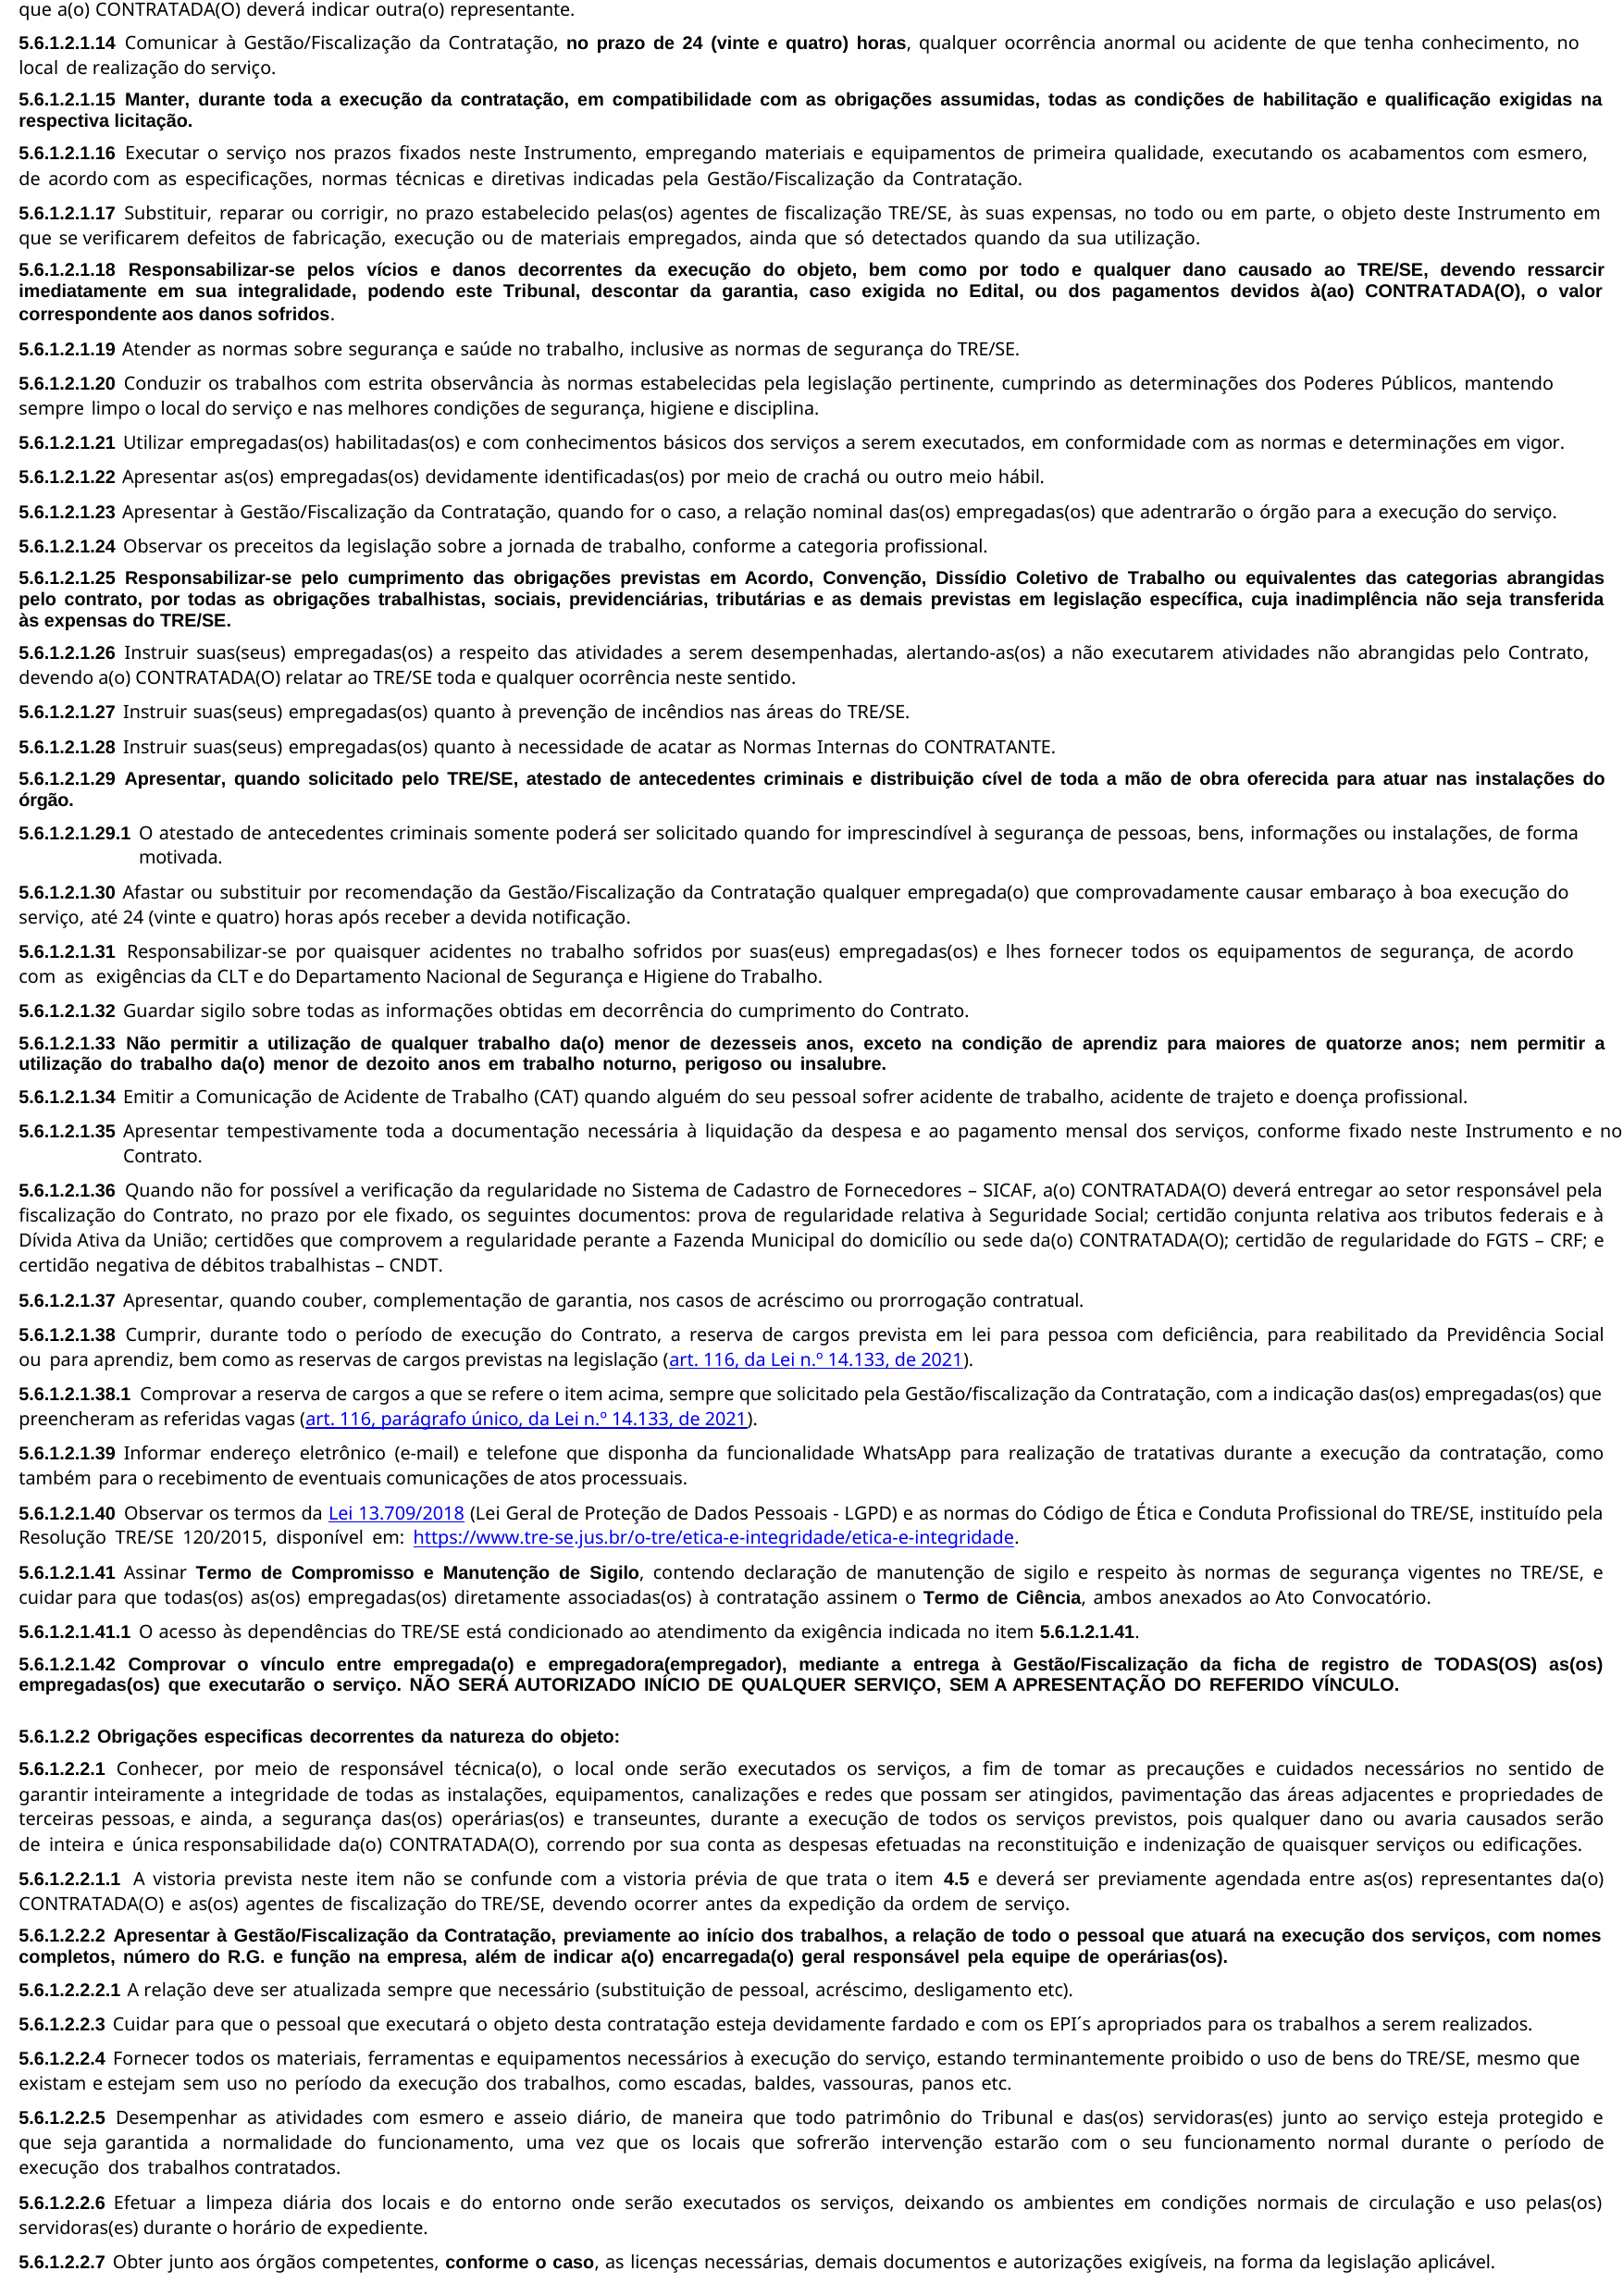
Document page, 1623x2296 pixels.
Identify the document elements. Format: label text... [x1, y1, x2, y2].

subtitle Não permitir a utilização de qualquer trabalho da(o) menor de dezesseis anos, exceto na condição de aprendiz para maiores de quatorze anos; nem permitir a utilização do trabalho da(o) menor de dezoito anos em trabalho noturno, perigoso ou insalubre. [19, 1033, 1604, 1074]
list Instruir suas(seus) empregadas(os) quanto à necessidade de acatar as Normas Internas do CONTRATANTE. [19, 734, 1623, 759]
list Obter junto aos órgãos competentes, conforme o caso, as licenças necessárias, demais documentos e autorizações exigíveis, na forma da legislação aplicável. [19, 2249, 1623, 2274]
list Quando não for possível a verificação da regularidade no Sistema de Cadastro de Fornecedores – SICAF, a(o) CONTRATADA(O) deverá entregar ao setor responsável pela fiscalização do Contrato, no prazo por ele fixado, os seguintes documentos: prova de regularidade relativa à Seguridade Social; certidão conjunta relativa aos tributos federais e à Dívida Ativa da União; certidões que comprovem a regularidade perante a Fazenda Municipal do domicílio ou sede da(o) CONTRATADA(O); certidão de regularidade do FGTS – CRF; e certidão negativa de débitos trabalhistas – CNDT. [19, 1178, 1604, 1278]
subtitle Apresentar, quando solicitado pelo TRE/SE, atestado de antecedentes criminais e distribuição cível de toda a mão de obra oferecida para atuar nas instalações do órgão. [19, 768, 1604, 811]
list Comprovar a reserva de cargos a que se refere o item acima, sempre que solicitado pela Gestão/fiscalização da Contratação, com a indicação das(os) empregadas(os) que preencheram as referidas vagas (art. 116, parágrafo único, da Lei n.º 14.133, de 2021). [19, 1381, 1604, 1431]
list Fornecer todos os materiais, ferramentas e equipamentos necessários à execução do serviço, estando terminantemente proibido o uso de bens do TRE/SE, mesmo que existam e estejam sem uso no período da execução dos trabalhos, como escadas, baldes, vassouras, panos etc. [19, 2045, 1604, 2095]
list Substituir, reparar ou corrigir, no prazo estabelecido pelas(os) agentes de fiscalização TRE/SE, às suas expensas, no todo ou em parte, o objeto deste Instrumento em que se verificarem defeitos de fabricação, execução ou de materiais empregados, ainda que só detectados quando da sua utilização. [19, 200, 1604, 250]
text que a(o) CONTRATADA(O) deverá indicar outra(o) representante. [19, 0, 1623, 20]
list Executar o serviço nos prazos fixados neste Instrumento, empregando materiais e equipamentos de primeira qualidade, executando os acabamentos com esmero, de acordo com as especificações, normas técnicas e diretivas indicadas pela Gestão/Fiscalização da Contratação. [19, 141, 1604, 191]
list Atender as normas sobre segurança e saúde no trabalho, inclusive as normas de segurança do TRE/SE. [19, 336, 1623, 361]
list Instruir suas(seus) empregadas(os) quanto à prevenção de incêndios nas áreas do TRE/SE. [19, 700, 1623, 725]
list Cuidar para que o pessoal que executará o objeto desta contratação esteja devidamente fardado e com os EPI´s apropriados para os trabalhos a serem realizados. [19, 2011, 1623, 2036]
subtitle Apresentar à Gestão/Fiscalização da Contratação, previamente ao início dos trabalhos, a relação de todo o pessoal que atuará na execução dos serviços, com nomes completos, número do R.G. e função na empresa, além de indicar a(o) encarregada(o) geral responsável pela equipe de operárias(os). [19, 1925, 1604, 1967]
subtitle Responsabilizar-se pelo cumprimento das obrigações previstas em Acordo, Convenção, Dissídio Coletivo de Trabalho ou equivalentes das categorias abrangidas pelo contrato, por todas as obrigações trabalhistas, sociais, previdenciárias, tributárias e as demais previstas em legislação específica, cuja inadimplência não seja transferida às expensas do TRE/SE. [19, 567, 1604, 630]
list Efetuar a limpeza diária dos locais e do entorno onde serão executados os serviços, deixando os ambientes em condições normais de circulação e uso pelas(os) servidoras(es) durante o horário de expediente. [19, 2190, 1604, 2240]
list Instruir suas(seus) empregadas(os) a respeito das atividades a serem desempenhadas, alertando-as(os) a não executarem atividades não abrangidas pelo Contrato, devendo a(o) CONTRATADA(O) relatar ao TRE/SE toda e qualquer ocorrência neste sentido. [19, 640, 1604, 690]
subtitle Responsabilizar-se pelos vícios e danos decorrentes da execução do objeto, bem como por todo e qualquer dano causado ao TRE/SE, devendo ressarcir imediatamente em sua integralidade, podendo este Tribunal, descontar da garantia, caso exigida no Edital, ou dos pagamentos devidos à(ao) CONTRATADA(O), o valor correspondente aos danos sofridos. [19, 259, 1604, 327]
list A vistoria prevista neste item não se confunde com a vistoria prévia de que trata o item 4.5 e deverá ser previamente agendada entre as(os) representantes da(o) CONTRATADA(O) e as(os) agentes de fiscalização do TRE/SE, devendo ocorrer antes da expedição da ordem de serviço. [19, 1866, 1605, 1916]
subtitle Manter, durante toda a execução da contratação, em compatibilidade com as obrigações assumidas, todas as condições de habilitação e qualificação exigidas na respectiva licitação. [19, 89, 1604, 130]
list Obrigações especificas decorrentes da natureza do objeto: [19, 1726, 1623, 1747]
list Desempenhar as atividades com esmero e asseio diário, de maneira que todo patrimônio do Tribunal e das(os) servidoras(es) junto ao serviço esteja protegido e que seja garantida a normalidade do funcionamento, uma vez que os locais que sofrerão intervenção estarão com o seu funcionamento normal durante o período de execução dos trabalhos contratados. [19, 2105, 1604, 2180]
subtitle Comprovar o vínculo entre empregada(o) e empregadora(empregador), mediante a entrega à Gestão/Fiscalização da ficha de registro de TODAS(OS) as(os) empregadas(os) que executarão o serviço. NÃO SERÁ AUTORIZADO INÍCIO DE QUALQUER SERVIÇO, SEM A APRESENTAÇÃO DO REFERIDO VÍNCULO. [19, 1653, 1604, 1695]
list Responsabilizar-se por quaisquer acidentes no trabalho sofridos por suas(eus) empregadas(os) e lhes fornecer todos os equipamentos de segurança, de acordo com as exigências da CLT e do Departamento Nacional de Segurança e Higiene do Trabalho. [19, 938, 1604, 988]
list Conhecer, por meio de responsável técnica(o), o local onde serão executados os serviços, a fim de tomar as precauções e cuidados necessários no sentido de garantir inteiramente a integridade de todas as instalações, equipamentos, canalizações e redes que possam ser atingidos, pavimentação das áreas adjacentes e propriedades de terceiras pessoas, e ainda, a segurança das(os) operárias(os) e transeuntes, durante a execução de todos os serviços previstos, pois qualquer dano ou avaria causados serão de inteira e única responsabilidade da(o) CONTRATADA(O), correndo por sua conta as despesas efetuadas na reconstituição e indenização de quaisquer serviços ou edificações. [19, 1756, 1605, 1856]
list Guardar sigilo sobre todas as informações obtidas em decorrência do cumprimento do Contrato. [19, 998, 1623, 1023]
list Conduzir os trabalhos com estrita observância às normas estabelecidas pela legislação pertinente, cumprindo as determinações dos Poderes Públicos, mantendo sempre limpo o local do serviço e nas melhores condições de segurança, higiene e disciplina. [19, 370, 1604, 420]
list Cumprir, durante todo o período de execução do Contrato, a reserva de cargos prevista em lei para pessoa com deficiência, para reabilitado da Previdência Social ou para aprendiz, bem como as reservas de cargos previstas na legislação (art. 116, da Lei n.º 14.133, de 2021). [19, 1322, 1604, 1371]
list Observar os termos da Lei 13.709/2018 (Lei Geral de Proteção de Dados Pessoais - LGPD) e as normas do Código de Ética e Conduta Profissional do TRE/SE, instituído pela Resolução TRE/SE 120/2015, disponível em: https://www.tre-se.jus.br/o-tre/etica-e-integridade/etica-e-integridade. [19, 1500, 1604, 1550]
list Utilizar empregadas(os) habilitadas(os) e com conhecimentos básicos dos serviços a serem executados, em conformidade com as normas e determinações em vigor. [19, 429, 1623, 454]
list Apresentar à Gestão/Fiscalização da Contratação, quando for o caso, a relação nominal das(os) empregadas(os) que adentrarão o órgão para a execução do serviço. [19, 499, 1623, 524]
list O acesso às dependências do TRE/SE está condicionado ao atendimento da exigência indicada no item 5.6.1.2.1.41. [19, 1619, 1623, 1644]
list Emitir a Comunicação de Acidente de Trabalho (CAT) quando alguém do seu pessoal sofrer acidente de trabalho, acidente de trajeto e doença profissional. [19, 1084, 1623, 1109]
list Comunicar à Gestão/Fiscalização da Contratação, no prazo de 24 (vinte e quatro) horas, qualquer ocorrência anormal ou acidente de que tenha conhecimento, no local de realização do serviço. [19, 30, 1604, 80]
list Apresentar, quando couber, complementação de garantia, nos casos de acréscimo ou prorrogação contratual. [19, 1287, 1623, 1312]
list Apresentar tempestivamente toda a documentação necessária à liquidação da despesa e ao pagamento mensal dos serviços, conforme fixado neste Instrumento e no Contrato. [19, 1118, 1623, 1168]
list Afastar ou substituir por recomendação da Gestão/Fiscalização da Contratação qualquer empregada(o) que comprovadamente causar embaraço à boa execução do serviço, até 24 (vinte e quatro) horas após receber a devida notificação. [19, 879, 1604, 929]
list Informar endereço eletrônico (e-mail) e telefone que disponha da funcionalidade WhatsApp para realização de tratativas durante a execução da contratação, como também para o recebimento de eventuais comunicações de atos processuais. [19, 1441, 1604, 1491]
list Apresentar as(os) empregadas(os) devidamente identificadas(os) por meio de crachá ou outro meio hábil. [19, 465, 1623, 489]
list Assinar Termo de Compromisso e Manutenção de Sigilo, contendo declaração de manutenção de sigilo e respeito às normas de segurança vigentes no TRE/SE, e cuidar para que todas(os) as(os) empregadas(os) diretamente associadas(os) à contratação assinem o Termo de Ciência, ambos anexados ao Ato Convocatório. [19, 1559, 1604, 1609]
list Observar os preceitos da legislação sobre a jornada de trabalho, conforme a categoria profissional. [19, 533, 1623, 558]
list O atestado de antecedentes criminais somente poderá ser solicitado quando for imprescindível à segurança de pessoas, bens, informações ou instalações, de forma motivada. [19, 820, 1623, 870]
list A relação deve ser atualizada sempre que necessário (substituição de pessoal, acréscimo, desligamento etc). [19, 1977, 1623, 2002]
